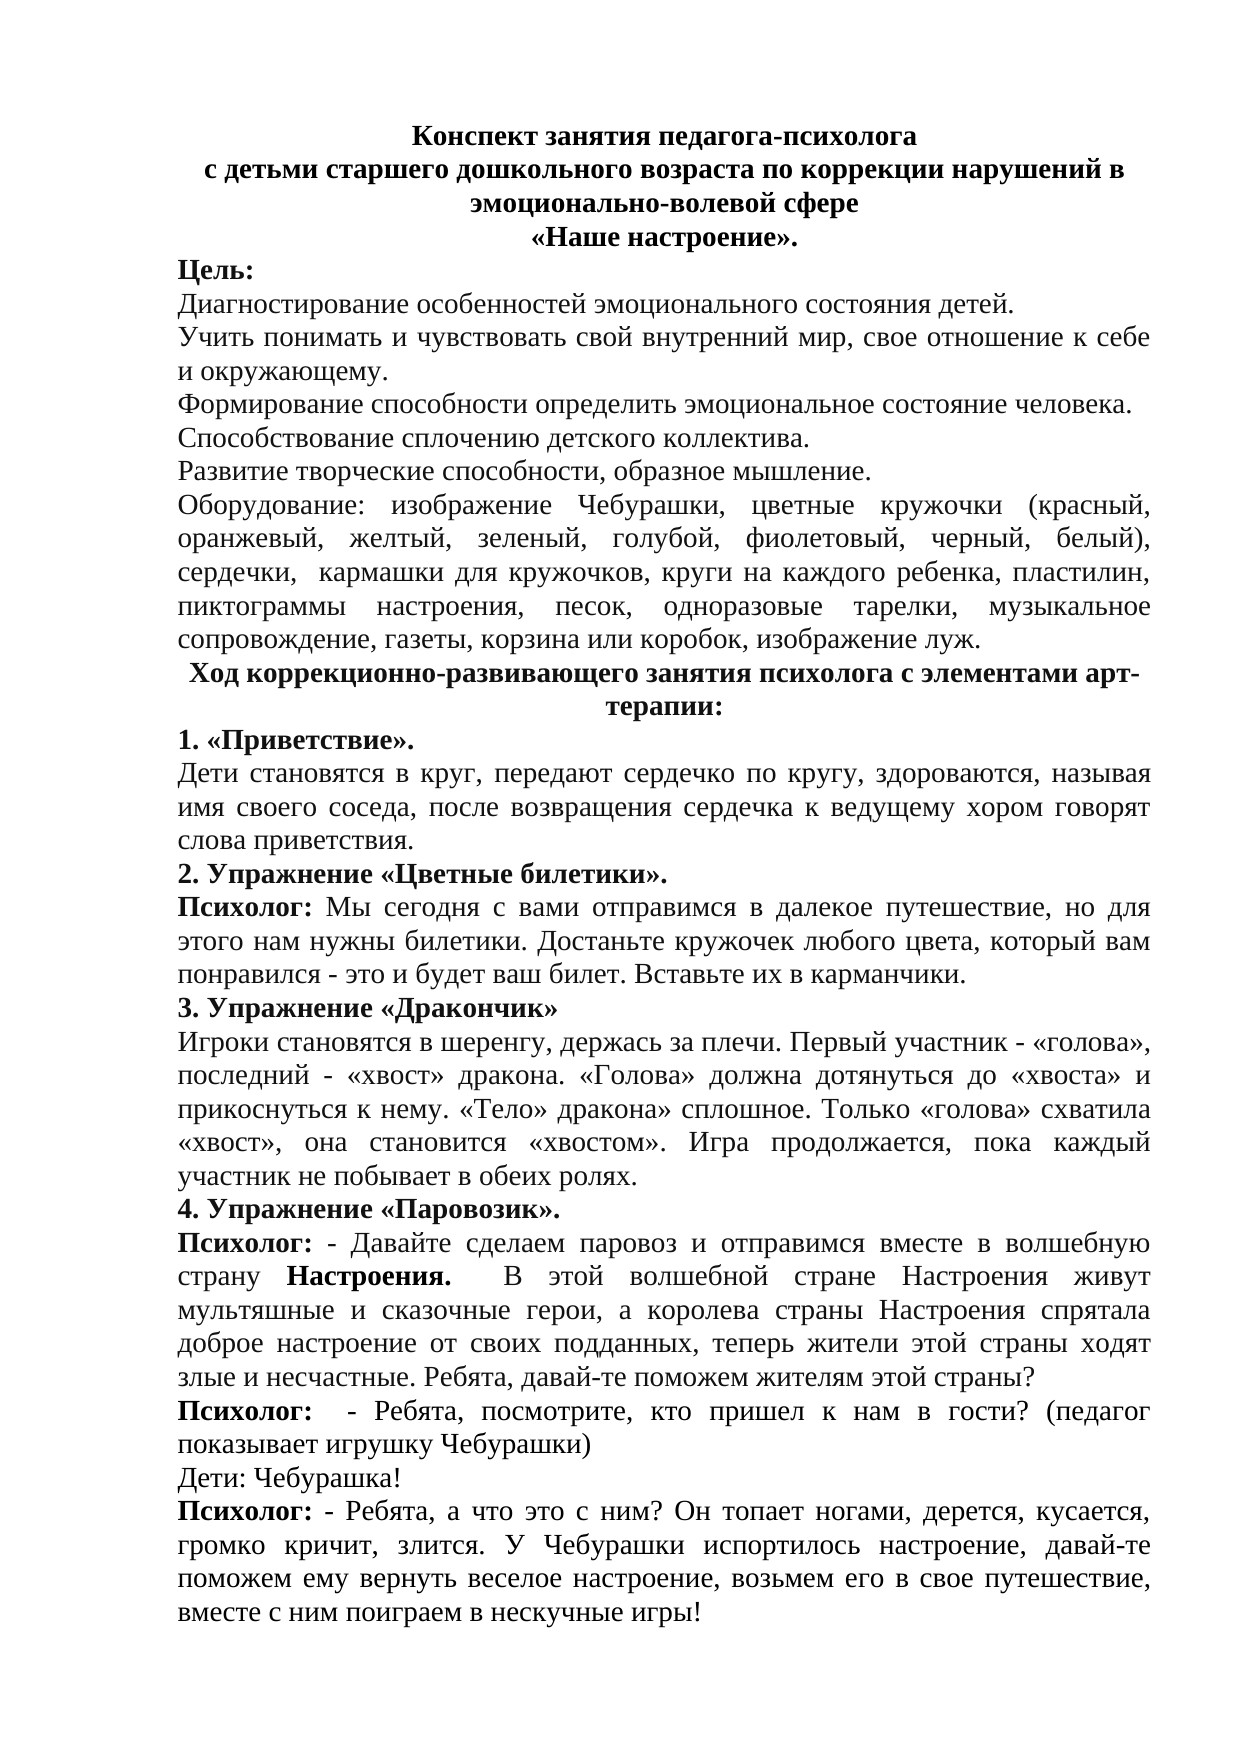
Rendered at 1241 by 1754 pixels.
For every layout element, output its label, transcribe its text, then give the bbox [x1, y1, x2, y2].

text Психолог: Мы сегодня с вами отправимся в далекое путешествие, но для этого нам нужны билетики. Достаньте кружочек любого цвета, который вам понравился - это и будет ваш билет. Вставьте их в карманчики. [177, 889, 1152, 990]
text 2. Упражнение «Цветные билетики». [177, 856, 1152, 889]
text Игроки становятся в шеренгу, держась за плечи. Первый участник - «голова», последний - «хвост» дракона. «Голова» должна дотянуться до «хвоста» и прикоснуться к нему. «Тело» дракона» сплошное. Только «голова» схватила «хвост», она становится «хвостом». Игра продолжается, пока каждый участник не побывает в обеих ролях. [177, 1024, 1152, 1191]
text 4. Упражнение «Паровозик». [177, 1191, 1152, 1225]
text «Наше настроение». [177, 219, 1152, 252]
text Психолог: - Ребята, посмотрите, кто пришел к нам в гости? (педагог показывает игрушку Чебурашки) [177, 1393, 1152, 1460]
text Способствование сплочению детского коллектива. [177, 420, 1152, 453]
text Развитие творческие способности, образное мышление. [177, 453, 1152, 487]
text Дети: Чебурашка! [177, 1460, 1152, 1493]
text Дети становятся в круг, передают сердечко по кругу, здороваются, называя имя своего соседа, после возвращения сердечка к ведущему хором говорят слова приветствия. [177, 755, 1152, 856]
text Психолог: - Давайте сделаем паровоз и отправимся вместе в волшебную страну Настроения. В этой волшебной стране Настроения живут мультяшные и сказочные герои, а королева страны Настроения спрятала доброе настроение от своих подданных, теперь жители этой страны ходят злые и несчастные. Ребята, давай-те поможем жителям этой страны? [177, 1225, 1152, 1393]
text Диагностирование особенностей эмоционального состояния детей. [177, 286, 1152, 319]
text 1. «Приветствие». [177, 722, 1152, 755]
text Ход коррекционно-развивающего занятия психолога с элементами арт-терапии: [177, 655, 1152, 722]
text Формирование способности определить эмоциональное состояние человека. [177, 386, 1152, 420]
text Оборудование: изображение Чебурашки, цветные кружочки (красный, оранжевый, желтый, зеленый, голубой, фиолетовый, черный, белый), сердечки, кармашки для кружочков, круги на каждого ребенка, пластилин, пиктограммы настроения, песок, одноразовые тарелки, музыкальное сопровождение, газеты, корзина или коробок, изображение луж. [177, 487, 1152, 655]
text Психолог: - Ребята, а что это с ним? Он топает ногами, дерется, кусается, громко кричит, злится. У Чебурашки испортилось настроение, давай-те поможем ему вернуть веселое настроение, возьмем его в свое путешествие, вместе с ним поиграем в нескучные игры! [177, 1493, 1152, 1627]
text Учить понимать и чувствовать свой внутренний мир, свое отношение к себе и окружающему. [177, 319, 1152, 386]
text 3. Упражнение «Дракончик» [177, 990, 1152, 1024]
text Конспект занятия педагога-психолога [177, 118, 1152, 152]
text Цель: [177, 252, 1152, 286]
text с детьми старшего дошкольного возраста по коррекции нарушений в эмоционально-волевой сфере [177, 152, 1152, 219]
